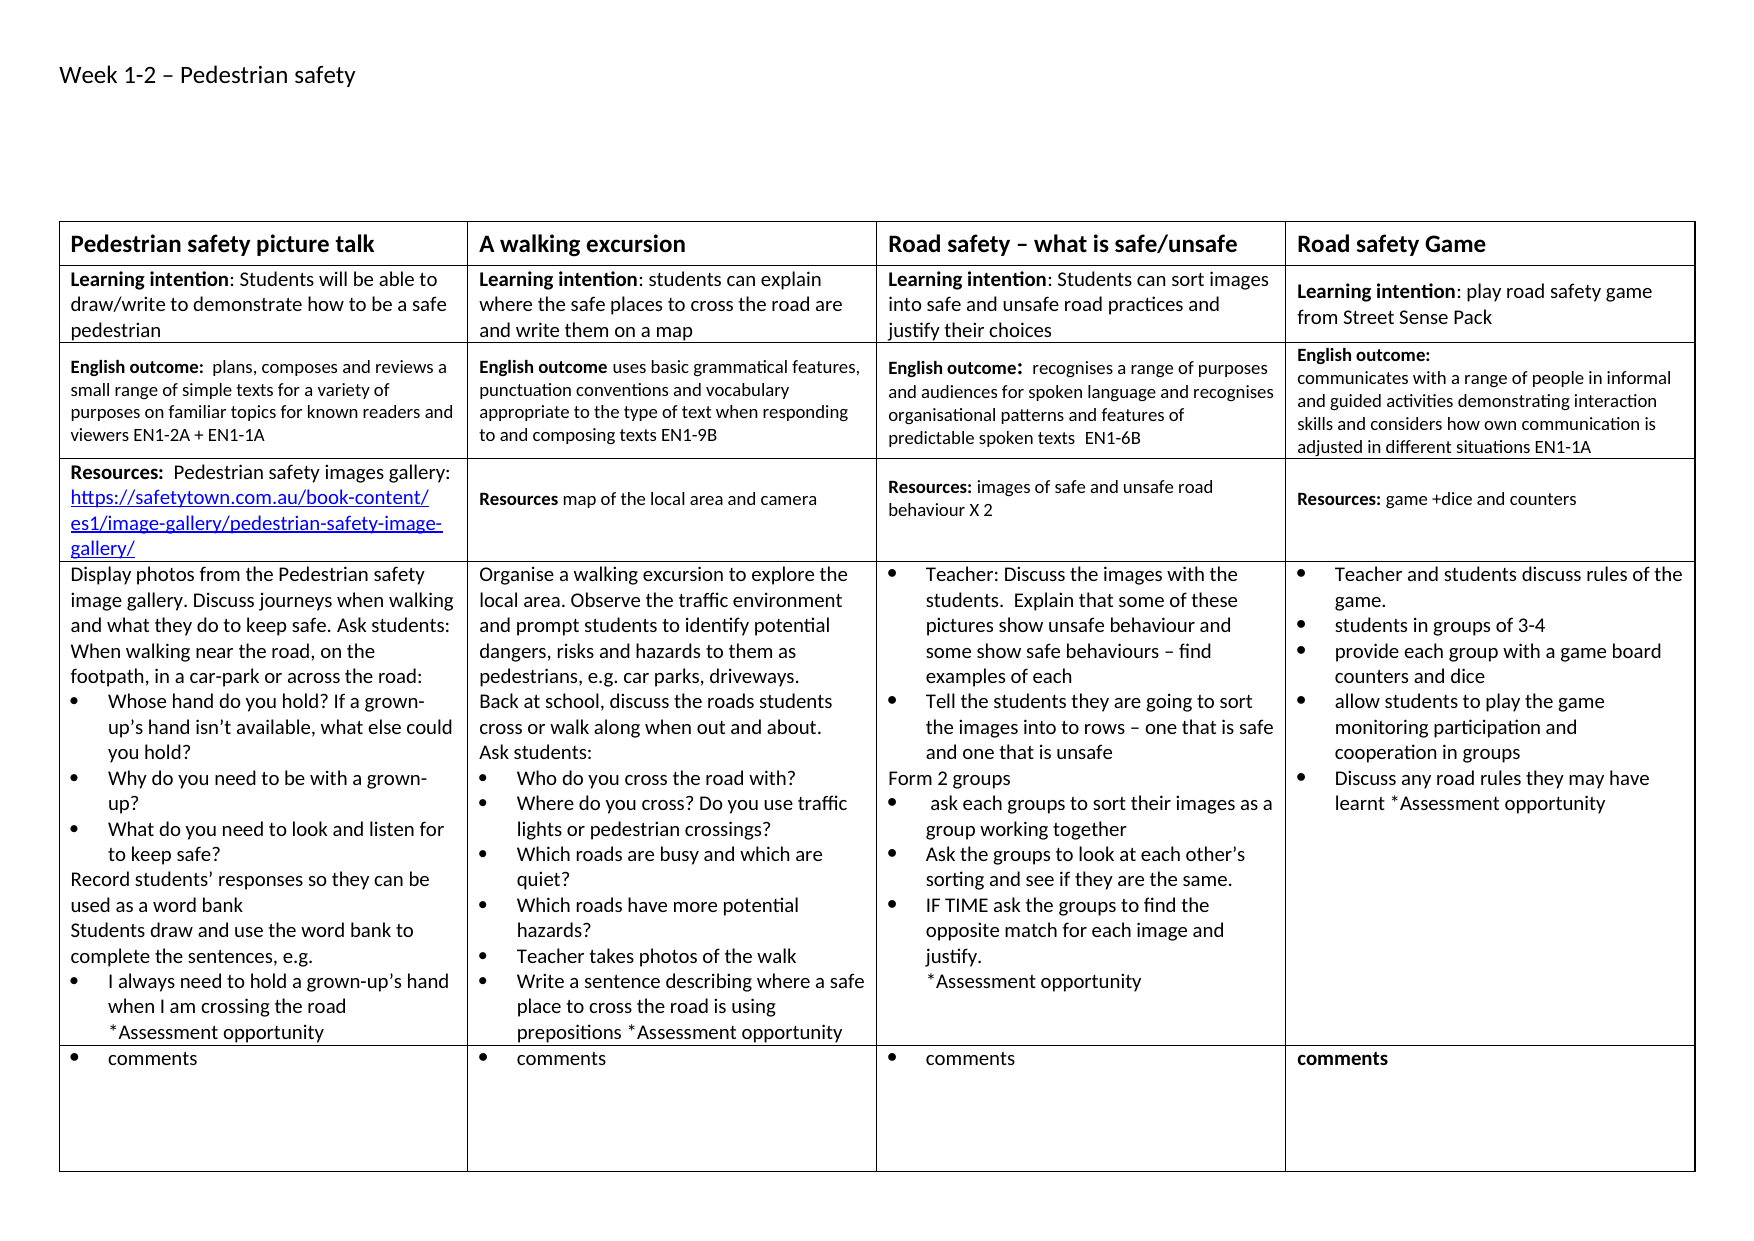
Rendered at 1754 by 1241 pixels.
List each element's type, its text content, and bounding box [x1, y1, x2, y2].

table_cell English outcome uses basic grammatical features, punctuation conventions and vocabulary appropriate to the type of text when responding to and composing texts EN1-9B [468, 343, 876, 458]
table_cell comments [877, 1046, 1285, 1171]
table_cell Learning intention: play road safety game from Street Sense Pack [1286, 266, 1694, 342]
table_cell Resources: game +dice and counters [1286, 459, 1694, 561]
table_cell Teacher and students discuss rules of the game. students in groups of 3-4 provide each group with a game board counters and dice allow students to play the game monitoring participation and cooperation in groups Discuss any road rules they may have learnt *Assessment opportunity [1286, 562, 1694, 1044]
table_cell Resources map of the local area and camera [468, 459, 876, 561]
table_header Road safety – what is safe/unsafe [877, 222, 1285, 265]
table_cell Learning intention: Students can sort images into safe and unsafe road practices and justify their choices [877, 266, 1285, 342]
table_cell Learning intention: students can explain where the safe places to cross the road are and write them on a map [468, 266, 876, 342]
text Week 1-2 – Pedestrian safety [59, 59, 1695, 89]
table_cell Resources: images of safe and unsafe road behaviour X 2 [877, 459, 1285, 561]
table_cell Organise a walking excursion to explore the local area. Observe the traffic environment and prompt students to identify potential dangers, risks and hazards to them as pedestrians, e.g. car parks, driveways. Back at school, discuss the roads students cross or walk along when out and about. Ask students: Who do you cross the road with? Where do you cross? Do you use traffic lights or pedestrian crossings? Which roads are busy and which are quiet? Which roads have more potential hazards? Teacher takes photos of the walk Write a sentence describing where a safe place to cross the road is using prepositions *Assessment opportunity [468, 562, 876, 1044]
table_cell English outcome: recognises a range of purposes and audiences for spoken language and recognises organisational patterns and features of predictable spoken texts EN1-6B [877, 343, 1285, 458]
table_header Road safety Game [1286, 222, 1694, 265]
table_cell comments [60, 1046, 467, 1171]
table_cell Teacher: Discuss the images with the students. Explain that some of these pictures show unsafe behaviour and some show safe behaviours – find examples of each Tell the students they are going to sort the images into to rows – one that is safe and one that is unsafe Form 2 groups ask each groups to sort their images as a group working together Ask the groups to look at each other’s sorting and see if they are the same. IF TIME ask the groups to find the opposite match for each image and justify. *Assessment opportunity [877, 562, 1285, 1044]
table_header Pedestrian safety picture talk [60, 222, 467, 265]
table_header A walking excursion [468, 222, 876, 265]
table_cell Resources: Pedestrian safety images gallery: https://safetytown.com.au/book-content/es1/image-gallery/pedestrian-safety-image-gallery/ [60, 459, 467, 561]
table_cell English outcome: plans, composes and reviews a small range of simple texts for a variety of purposes on familiar topics for known readers and viewers EN1-2A + EN1-1A [60, 343, 467, 458]
table_cell comments [468, 1046, 876, 1171]
table_cell Display photos from the Pedestrian safety image gallery. Discuss journeys when walking and what they do to keep safe. Ask students: When walking near the road, on the footpath, in a car-park or across the road: Whose hand do you hold? If a grown-up’s hand isn’t available, what else could you hold? Why do you need to be with a grown-up? What do you need to look and listen for to keep safe? Record students’ responses so they can be used as a word bank Students draw and use the word bank to complete the sentences, e.g. I always need to hold a grown-up’s hand when I am crossing the road *Assessment opportunity [60, 562, 467, 1044]
table_cell Learning intention: Students will be able to draw/write to demonstrate how to be a safe pedestrian [60, 266, 467, 342]
table_cell comments [1286, 1046, 1694, 1171]
table_cell English outcome: communicates with a range of people in informal and guided activities demonstrating interaction skills and considers how own communication is adjusted in different situations EN1-1A [1286, 343, 1694, 458]
